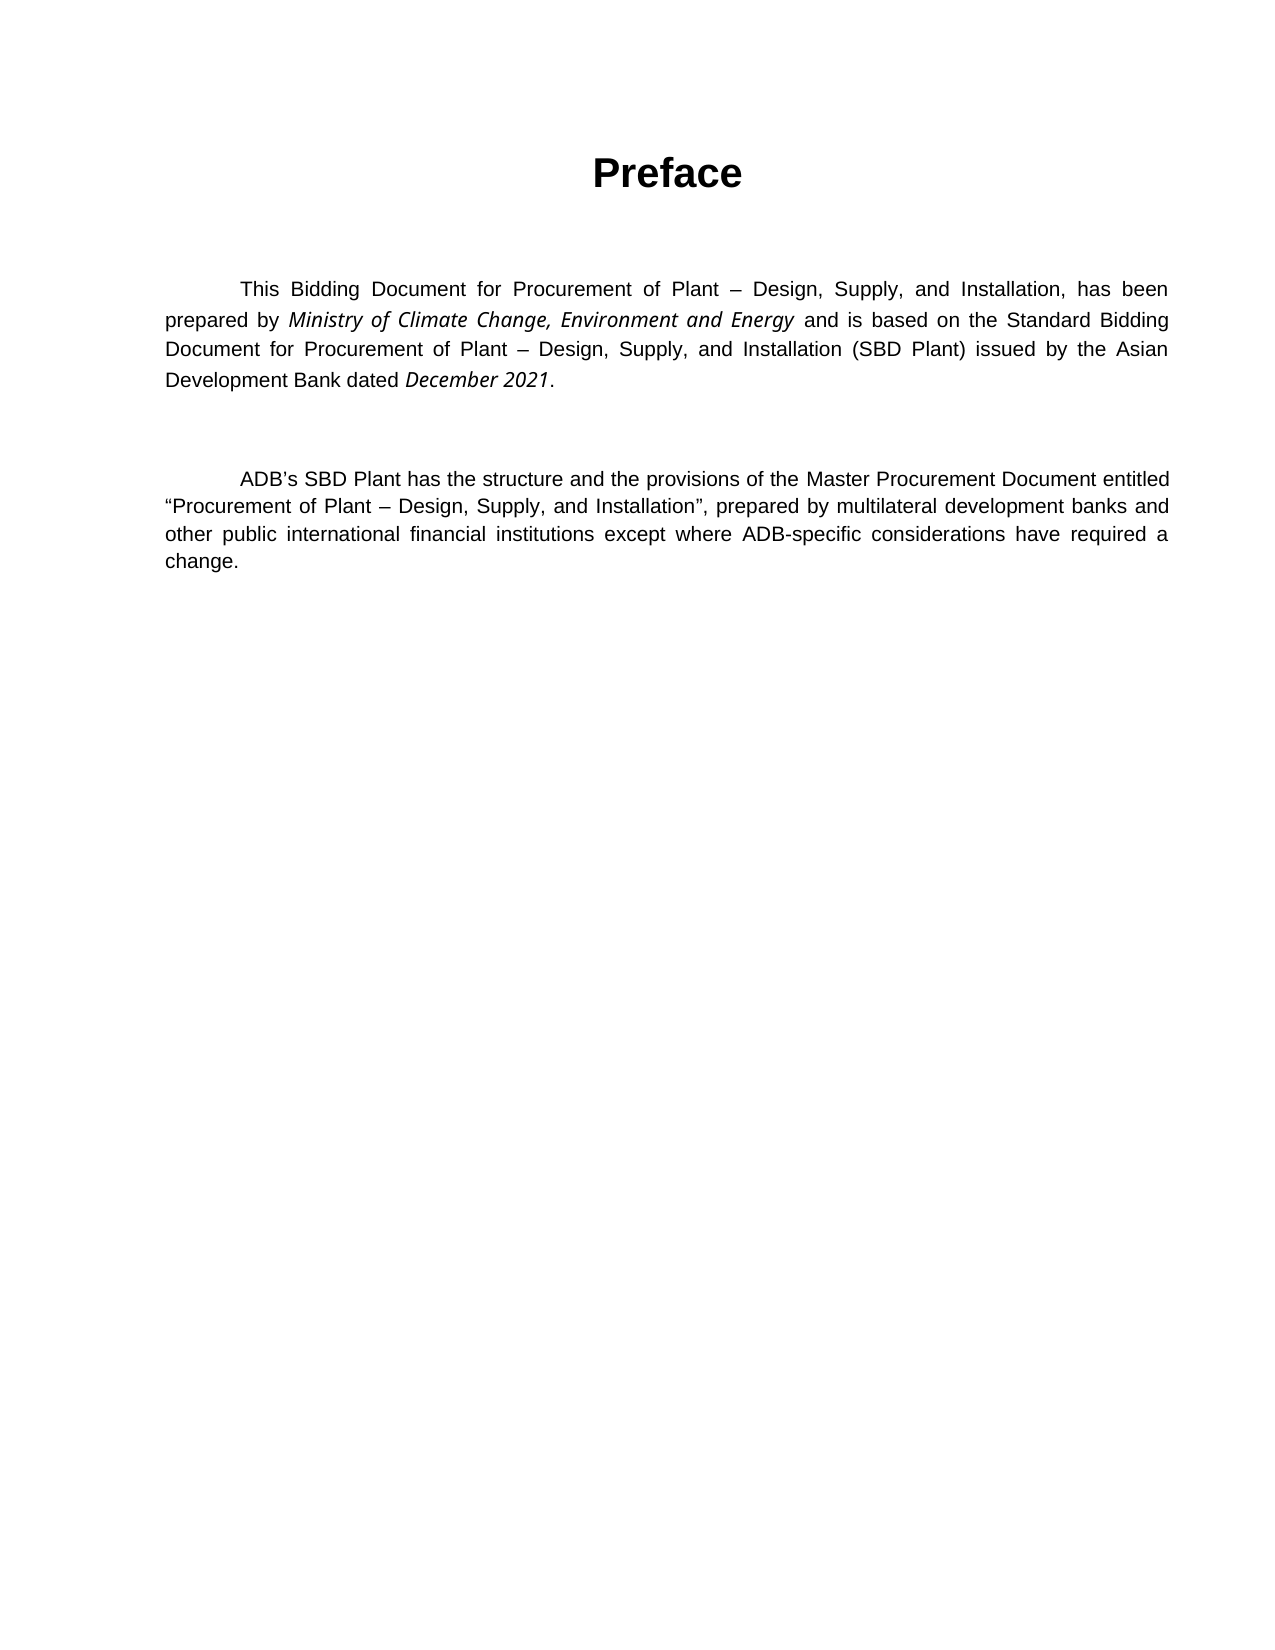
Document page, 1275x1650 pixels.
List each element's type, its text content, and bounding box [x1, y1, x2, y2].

subtitle Preface [165, 148, 1170, 196]
text ADB’s SBD Plant has the structure and the provisions of the Master Procurement Document entitled “Procurement of Plant – Design, Supply, and Installation”, prepared by multilateral development banks and other public international financial institutions except where ADB-specific considerations have required a change. [165, 467, 1170, 573]
text This Bidding Document for Procurement of Plant – Design, Supply, and Installation, has been prepared by Ministry of Climate Change, Environment and Energy and is based on the Standard Bidding Document for Procurement of Plant – Design, Supply, and Installation (SBD Plant) issued by the Asian Development Bank dated December 2021. [165, 277, 1170, 393]
